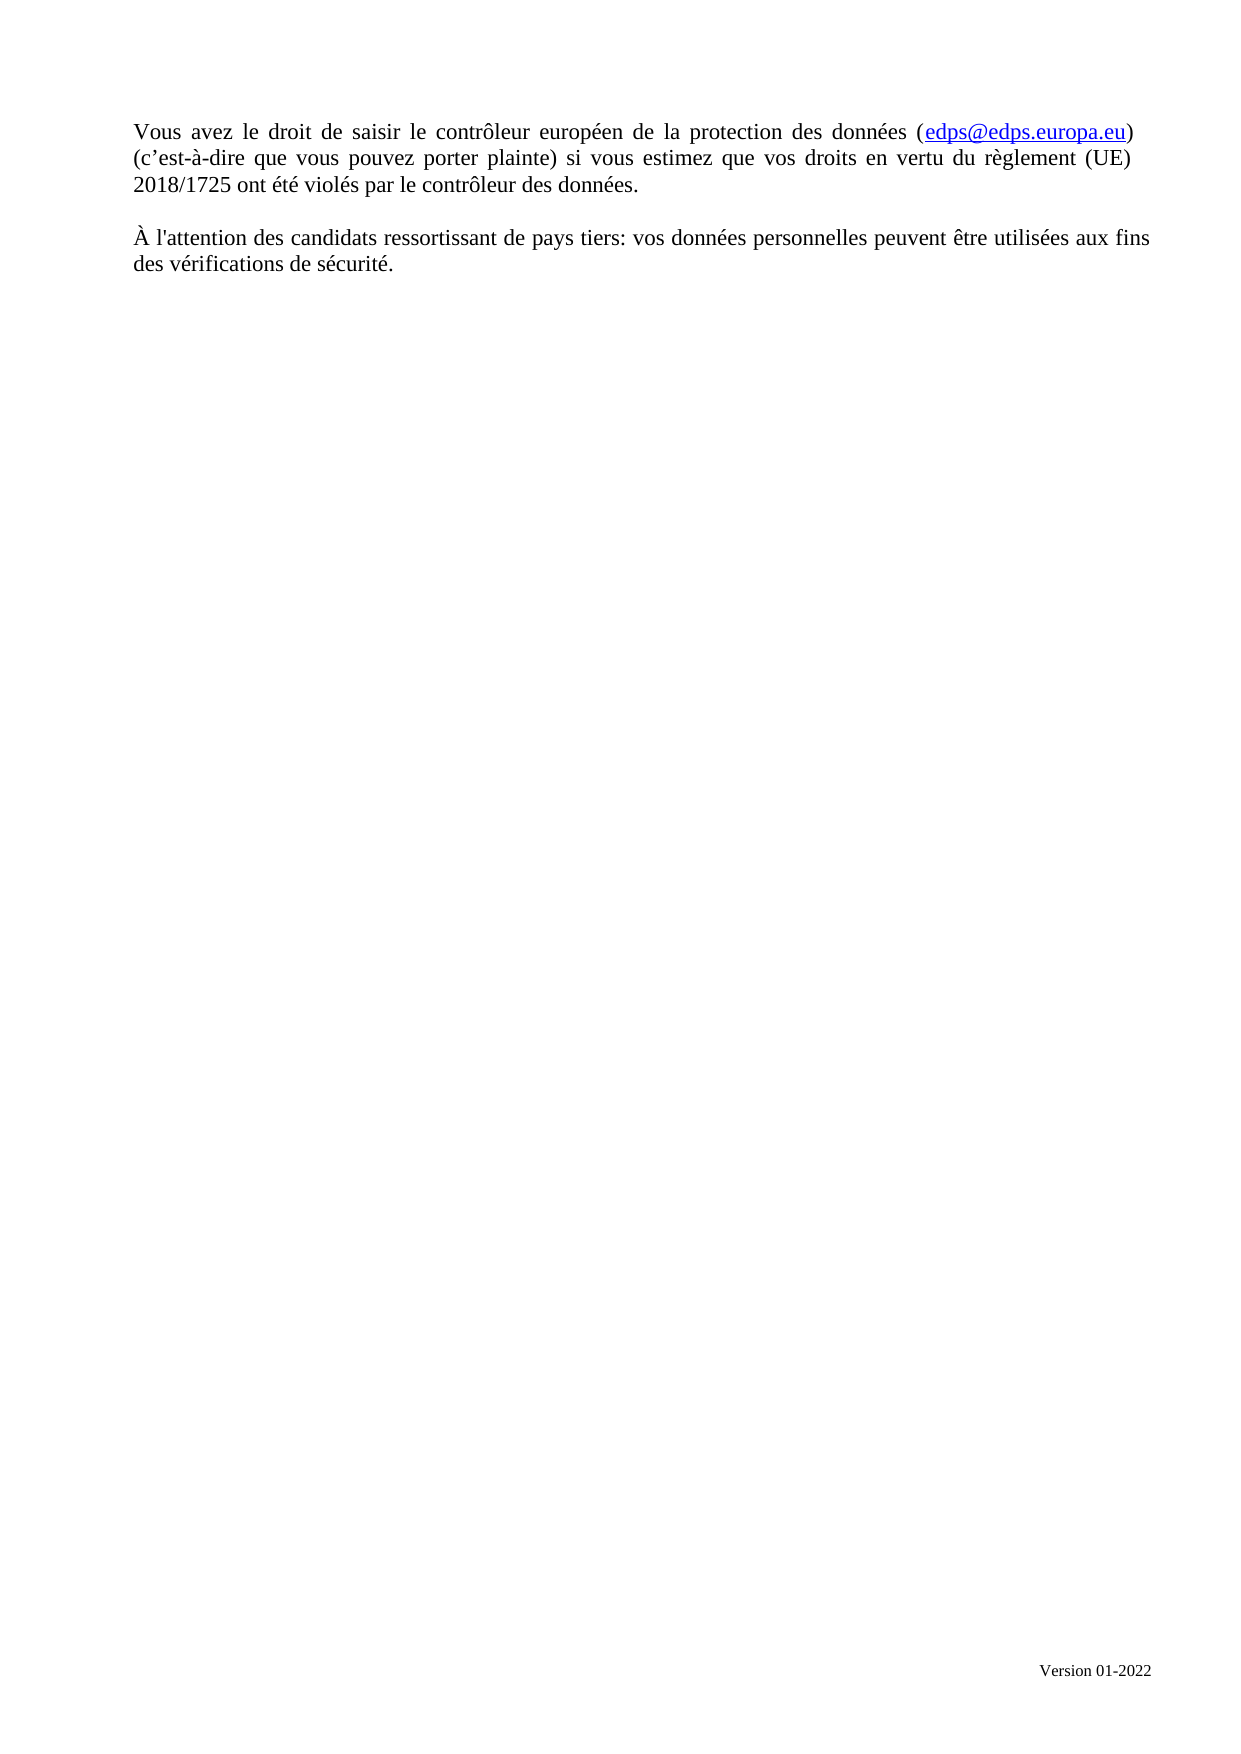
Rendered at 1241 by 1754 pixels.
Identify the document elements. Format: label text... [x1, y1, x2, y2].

text Vous avez le droit de saisir le contrôleur européen de la protection des données (edps@edps.europa.eu) (c’est-à-dire que vous pouvez porter plainte) si vous estimez que vos droits en vertu du règlement (UE) 2018/1725 ont été violés par le contrôleur des données. [133, 118, 1133, 197]
text À l'attention des candidats ressortissant de pays tiers: vos données personnelles peuvent être utilisées aux fins des vérifications de sécurité. [133, 223, 1152, 276]
